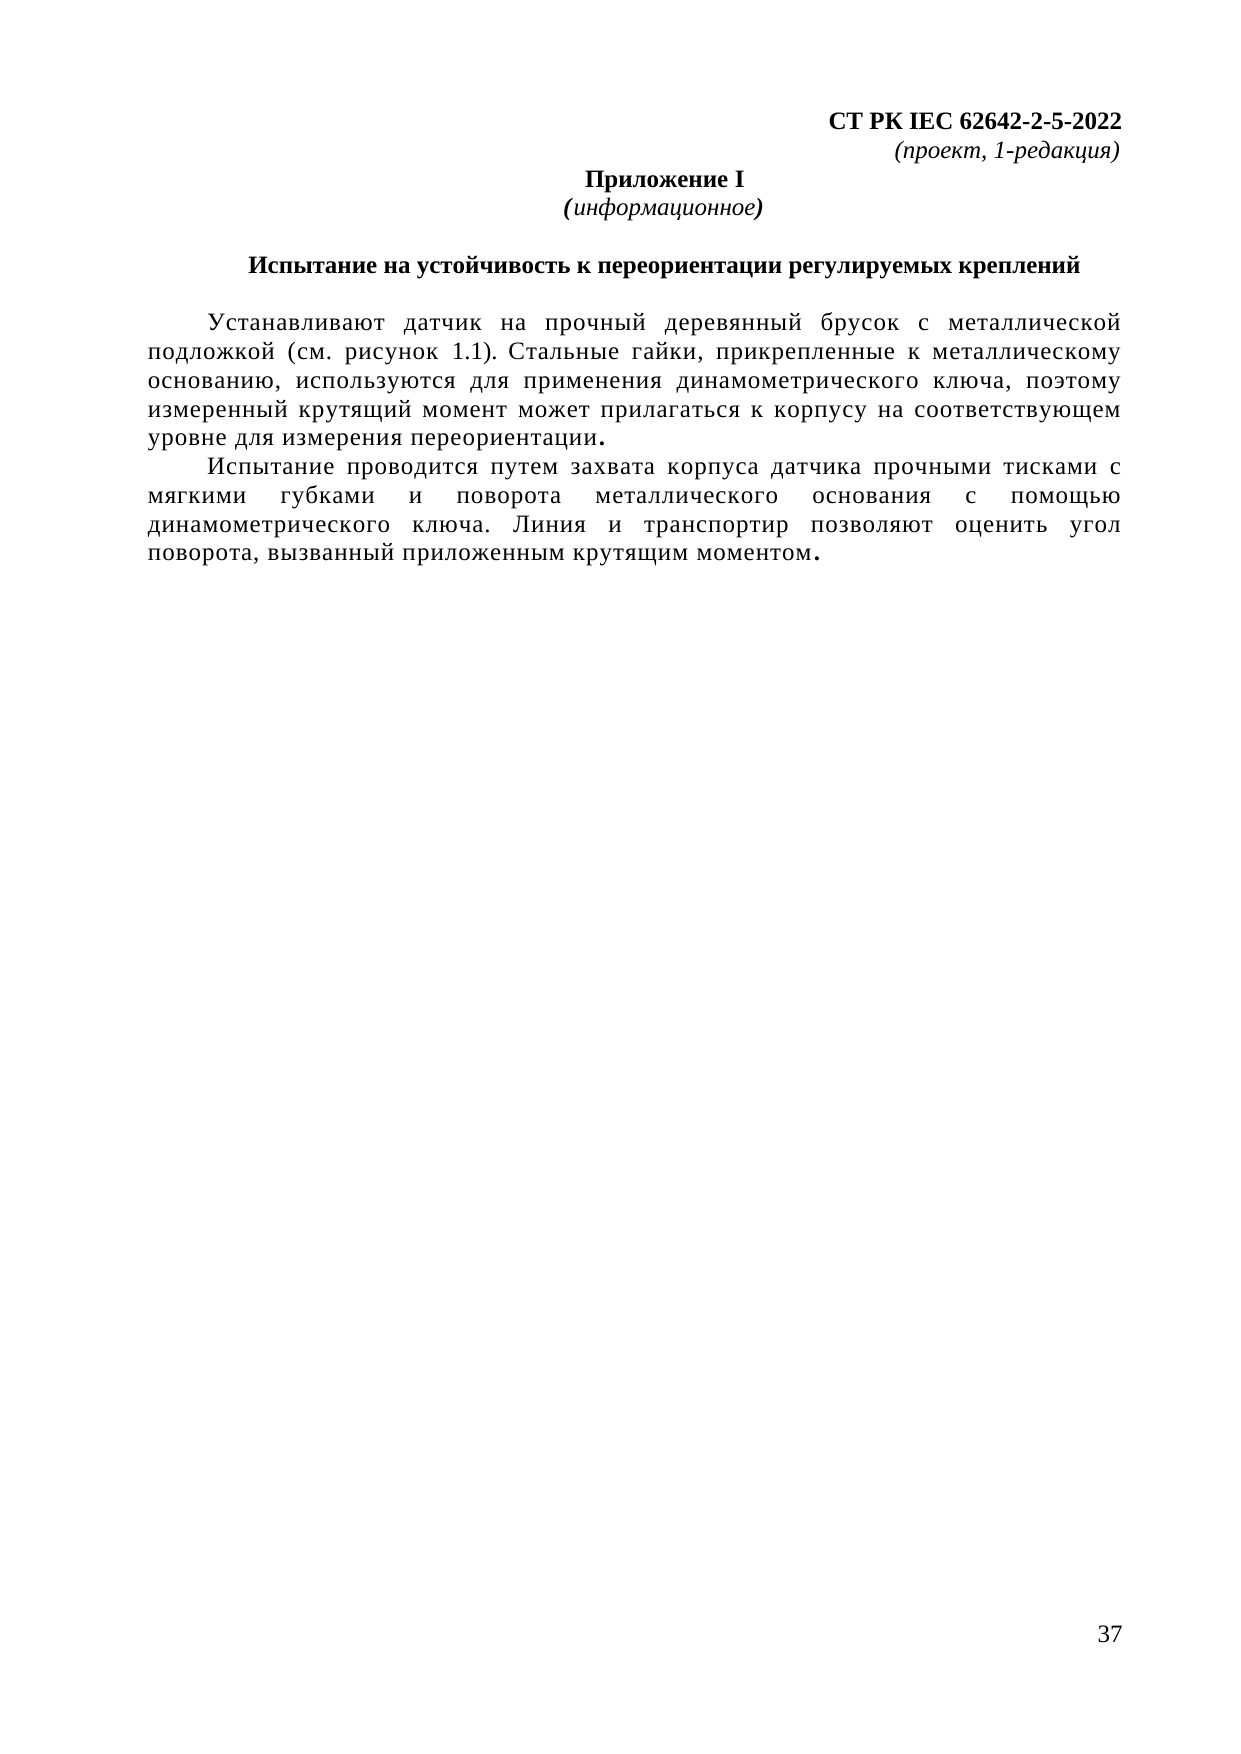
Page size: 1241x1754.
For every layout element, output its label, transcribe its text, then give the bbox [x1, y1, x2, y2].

text Испытание проводится путем захвата корпуса датчика прочными тисками с мягкими губками и поворота металлического основания с помощью динамометрического ключа. Линия и транспортир позволяют оценить угол поворота, вызванный приложенным крутящим моментом. [148, 451, 1122, 566]
text (информационное) [148, 192, 1122, 221]
text Приложение I [148, 164, 1122, 192]
text Испытание на устойчивость к переориентации регулируемых креплений [148, 250, 1122, 279]
text Устанавливают датчик на прочный деревянный брусок с металлической подложкой (см. рисунок 1.1). Стальные гайки, прикрепленные к металлическому основанию, используются для применения динамометрического ключа, поэтому измеренный крутящий момент может прилагаться к корпусу на соответствующем уровне для измерения переориентации. [148, 307, 1122, 451]
